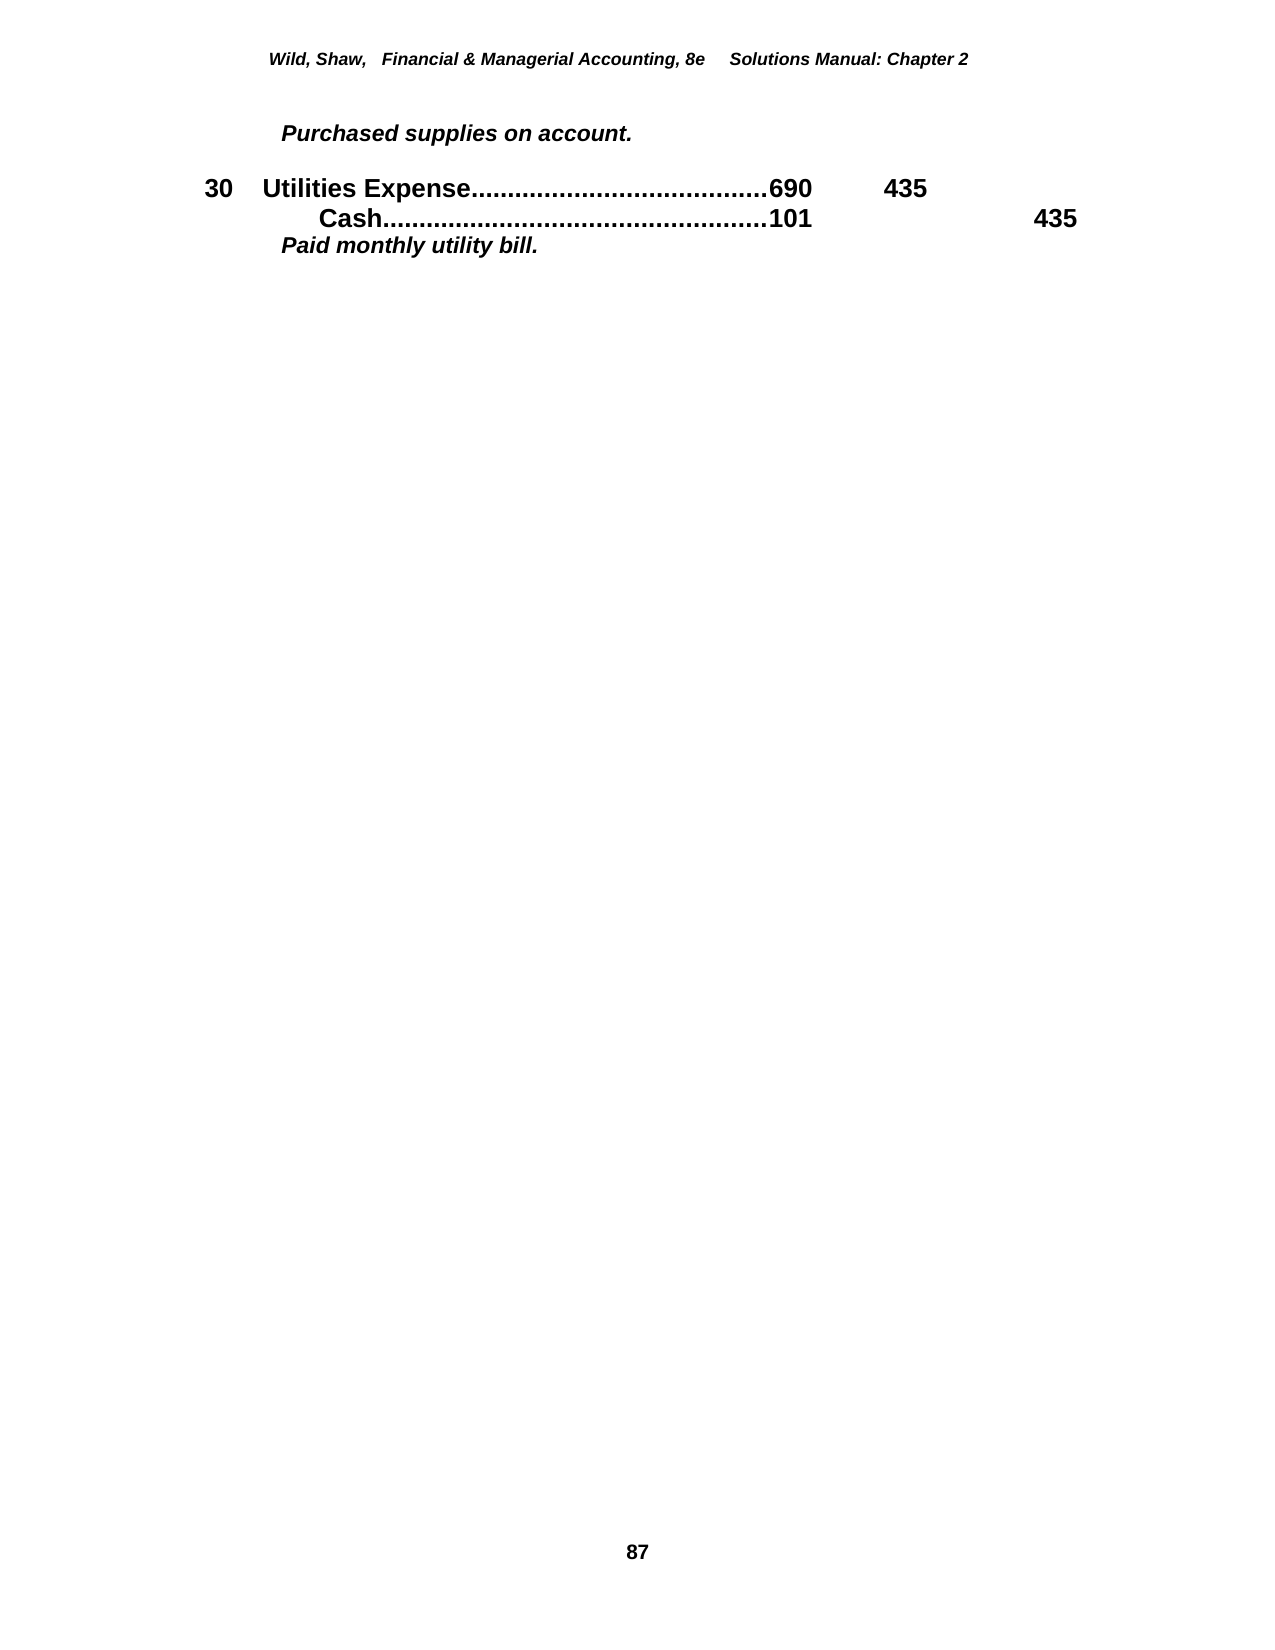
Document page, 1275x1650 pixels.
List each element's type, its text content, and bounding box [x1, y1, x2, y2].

text 30 Utilities Expense 690 435 [150, 173, 1125, 203]
text Paid monthly utility bill. [150, 232, 758, 259]
text Cash 101 435 [150, 203, 1125, 232]
text Purchased supplies on account. [150, 120, 758, 146]
